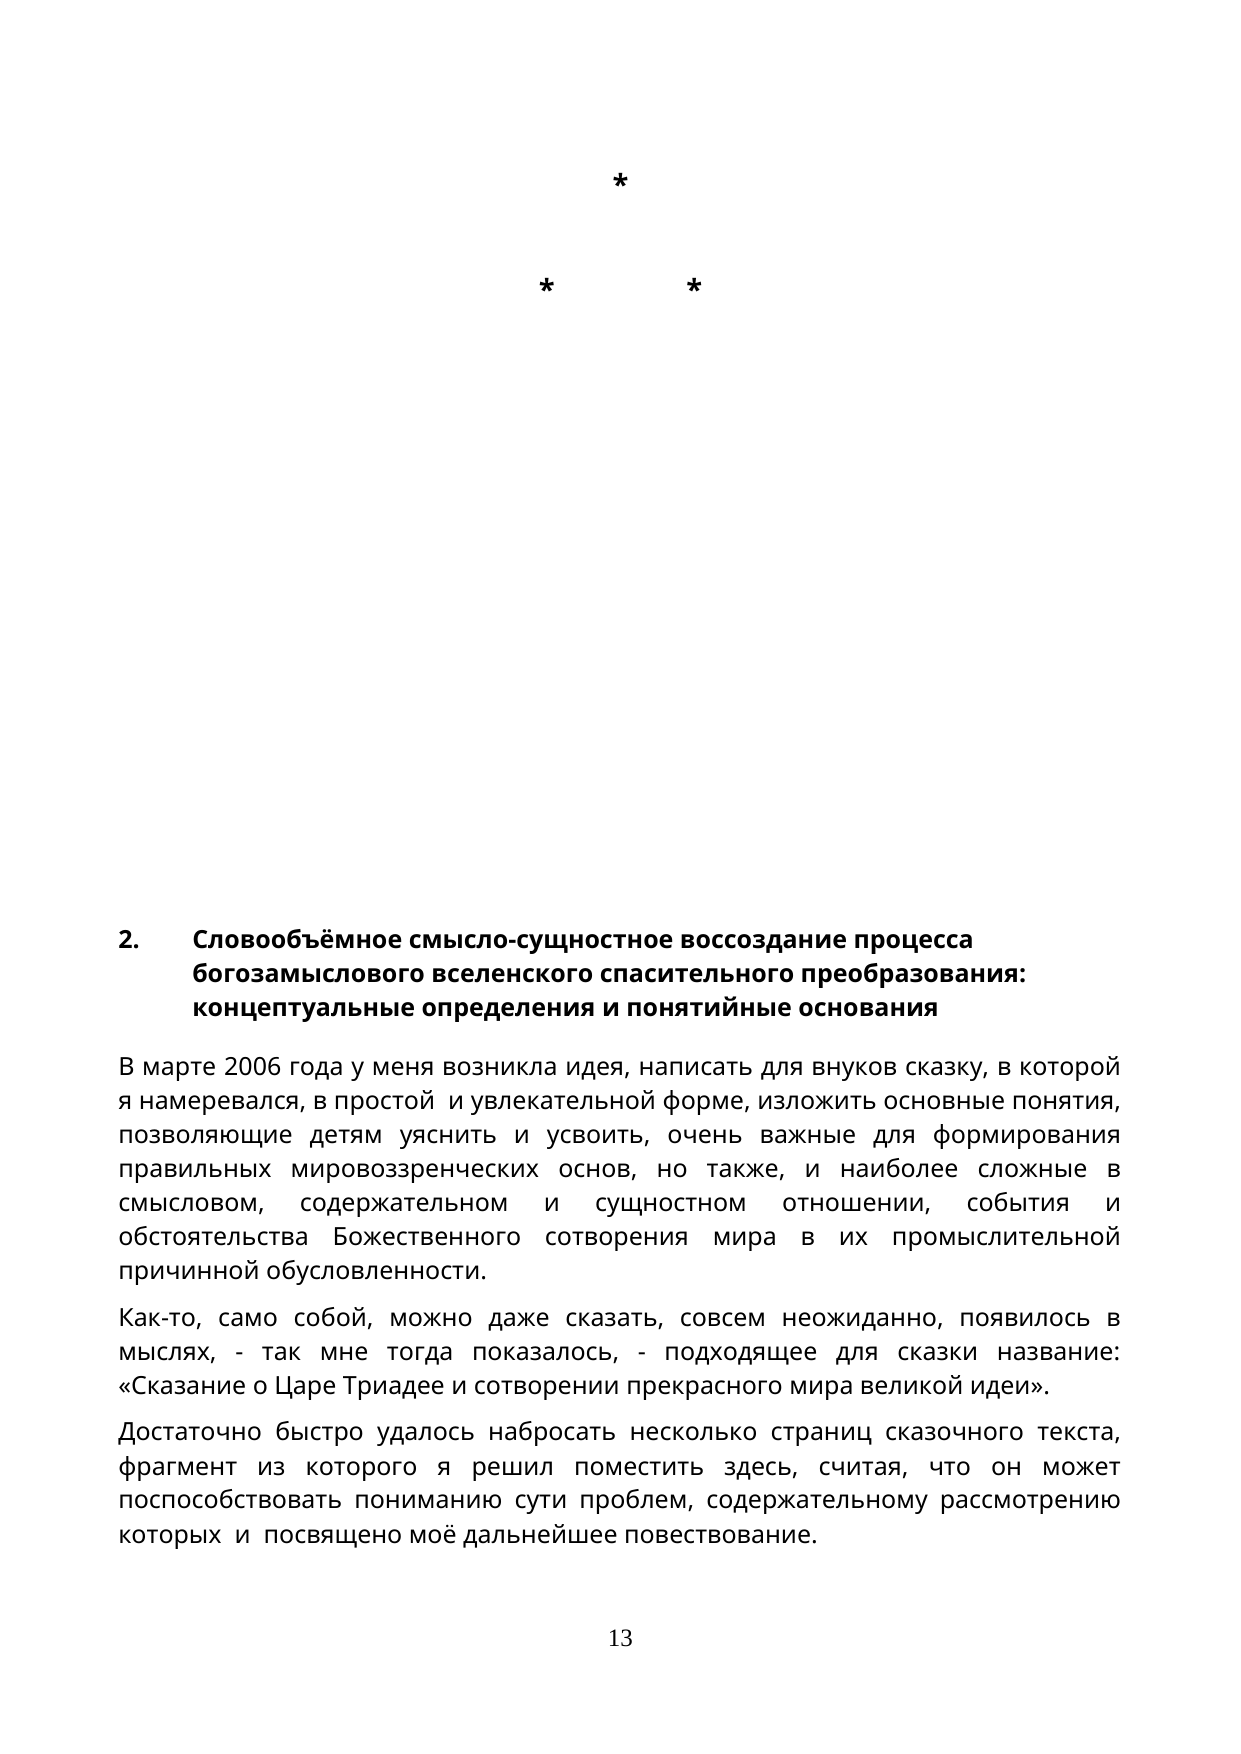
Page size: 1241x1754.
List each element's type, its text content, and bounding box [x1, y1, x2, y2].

list Словообъёмное смысло-сущностное воссоздание процесса богозамыслового вселенского спасительного преобразования: концептуальные определения и понятийные основания [118, 921, 1122, 1023]
text В марте 2006 года у меня возникла идея, написать для внуков сказку, в которой я намеревался, в простой и увлекательной форме, изложить основные понятия, позволяющие детям уяснить и усвоить, очень важные для формирования правильных мировоззренческих основ, но также, и наиболее сложные в смысловом, содержательном и сущностном отношении, события и обстоятельства Божественного сотворения мира в их промыслительной причинной обусловленности. [118, 1048, 1122, 1287]
text * [118, 165, 1122, 204]
text Как-то, само собой, можно даже сказать, совсем неожиданно, появилось в мыслях, - так мне тогда показалось, - подходящее для сказки название: «Сказание о Царе Триадее и сотворении прекрасного мира великой идеи». [118, 1299, 1122, 1402]
text Достаточно быстро удалось набросать несколько страниц сказочного текста, фрагмент из которого я решил поместить здесь, считая, что он может поспособствовать пониманию сути проблем, содержательному рассмотрению которых и посвящено моё дальнейшее повествование. [118, 1414, 1122, 1550]
text * * [118, 269, 1122, 309]
